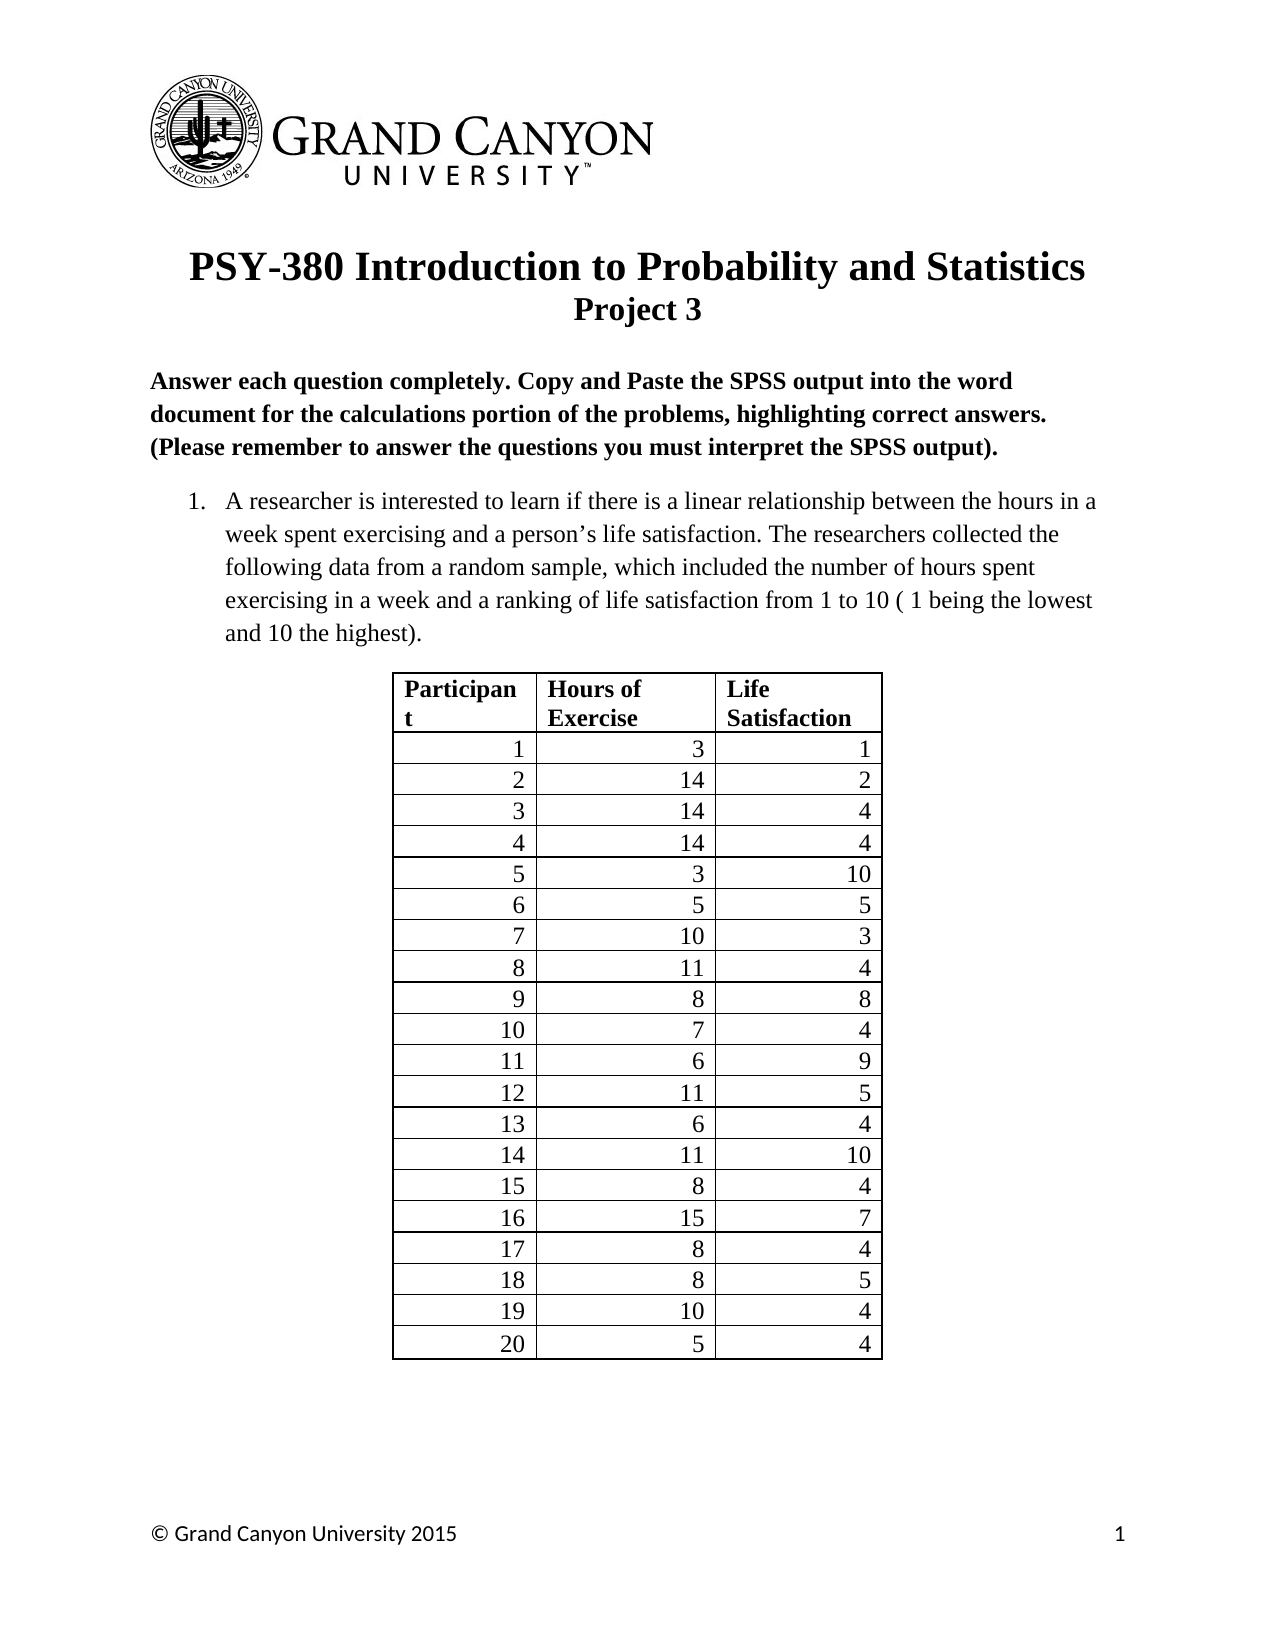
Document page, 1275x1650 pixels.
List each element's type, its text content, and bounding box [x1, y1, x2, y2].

table_cell 20 [394, 1326, 536, 1358]
table_cell 4 [716, 1326, 881, 1358]
table_header Participant [394, 674, 536, 731]
table_cell 15 [537, 1201, 715, 1231]
table_cell 7 [716, 1201, 881, 1231]
table_cell 4 [716, 795, 881, 825]
table_cell 8 [537, 983, 715, 1013]
table_cell 8 [537, 1233, 715, 1263]
table_cell 3 [537, 858, 715, 888]
table_cell 1 [716, 733, 881, 763]
table_cell 10 [716, 858, 881, 888]
table_cell 6 [394, 889, 536, 919]
table_cell 6 [537, 1108, 715, 1138]
table_cell 8 [716, 983, 881, 1013]
table_cell 4 [716, 826, 881, 856]
table_header Hours of Exercise [537, 674, 715, 731]
table_cell 3 [716, 920, 881, 950]
table_cell 11 [537, 1139, 715, 1169]
table_cell 8 [394, 951, 536, 981]
table_cell 11 [537, 1076, 715, 1106]
table_cell 5 [716, 889, 881, 919]
table_cell 4 [716, 1233, 881, 1263]
table_cell 12 [394, 1076, 536, 1106]
table_cell 10 [537, 920, 715, 950]
text Answer each question completely. Copy and Paste the SPSS output into the word document for the calculations portion of the problems, highlighting correct answers. (Please remember to answer the questions you must interpret the SPSS output). [150, 366, 1125, 461]
picture [150, 75, 654, 188]
text Project 3 [150, 289, 1125, 328]
table_header Life Satisfaction [716, 674, 881, 731]
table_cell 17 [394, 1233, 536, 1263]
table_cell 16 [394, 1201, 536, 1231]
table_cell 4 [716, 1295, 881, 1325]
table_cell 8 [537, 1264, 715, 1294]
table_cell 2 [716, 764, 881, 794]
table_cell 11 [394, 1045, 536, 1075]
table_cell 10 [537, 1295, 715, 1325]
list A researcher is interested to learn if there is a linear relationship between the hours in a week spent exercising and a person’s life satisfaction. The researchers collected the following data from a random sample, which included the number of hours spent exercising in a week and a ranking of life satisfaction from 1 to 10 ( 1 being the lowest and 10 the highest). [187, 486, 1125, 647]
table_cell 8 [537, 1170, 715, 1200]
table_cell 14 [537, 764, 715, 794]
table_cell 4 [716, 1014, 881, 1044]
table_cell 9 [394, 983, 536, 1013]
table_cell 9 [716, 1045, 881, 1075]
table_cell 18 [394, 1264, 536, 1294]
table_cell 5 [716, 1264, 881, 1294]
table_cell 14 [537, 826, 715, 856]
table_cell 1 [394, 733, 536, 763]
table_cell 3 [537, 733, 715, 763]
table_cell 14 [537, 795, 715, 825]
table_cell 5 [716, 1076, 881, 1106]
table_cell 5 [537, 1326, 715, 1358]
table_cell 4 [394, 826, 536, 856]
table_cell 11 [537, 951, 715, 981]
table_cell 7 [394, 920, 536, 950]
table_cell 4 [716, 1170, 881, 1200]
table_cell 6 [537, 1045, 715, 1075]
table_cell 15 [394, 1170, 536, 1200]
table_cell 4 [716, 1108, 881, 1138]
table_cell 3 [394, 795, 536, 825]
table_cell 14 [394, 1139, 536, 1169]
table_cell 19 [394, 1295, 536, 1325]
table_cell 5 [537, 889, 715, 919]
table_cell 4 [716, 951, 881, 981]
table_cell 5 [394, 858, 536, 888]
table_cell 7 [537, 1014, 715, 1044]
text PSY-380 Introduction to Probability and Statistics [150, 241, 1125, 289]
table_cell 2 [394, 764, 536, 794]
table_cell 10 [716, 1139, 881, 1169]
table_cell 10 [394, 1014, 536, 1044]
table_cell 13 [394, 1108, 536, 1138]
